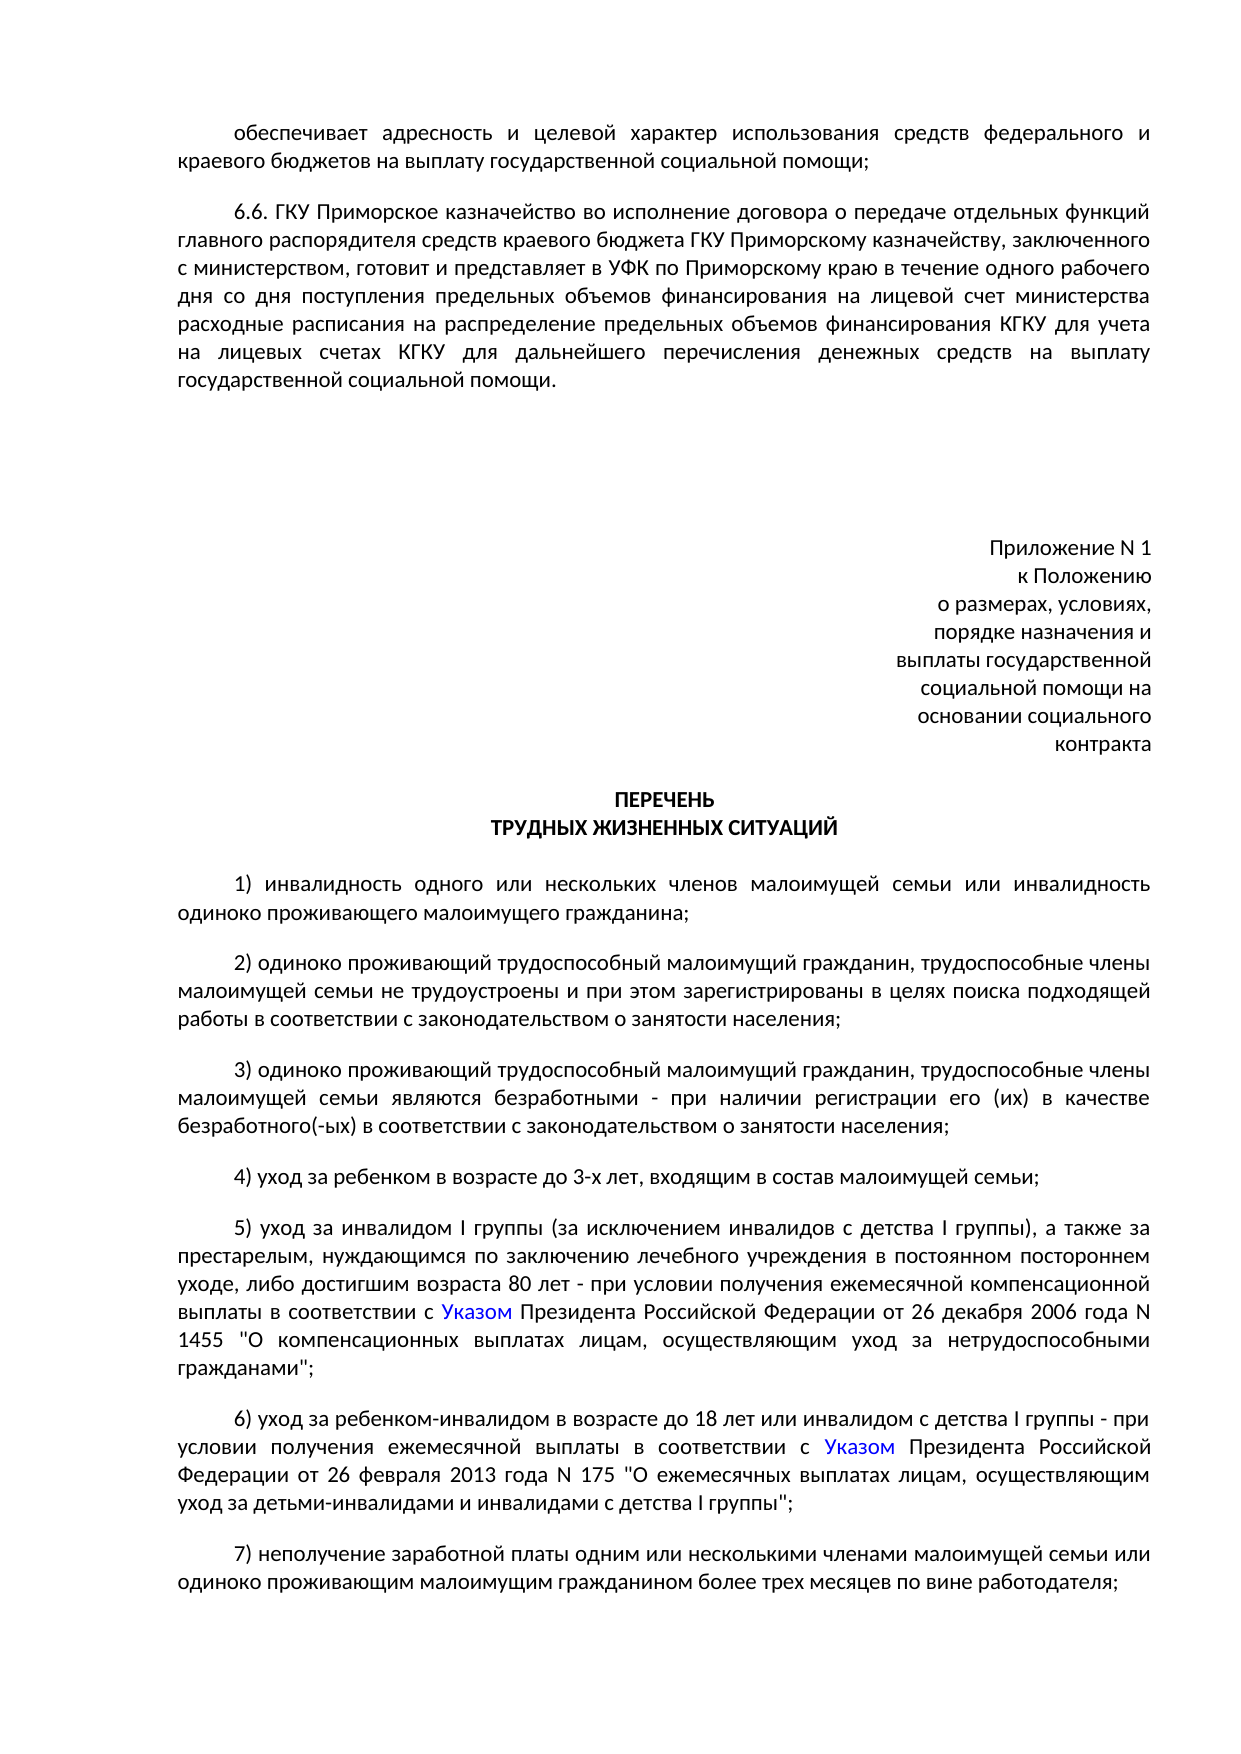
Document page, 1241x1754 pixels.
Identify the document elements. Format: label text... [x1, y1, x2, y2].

text 3) одиноко проживающий трудоспособный малоимущий гражданин, трудоспособные члены малоимущей семьи являются безработными - при наличии регистрации его (их) в качестве безработного(-ых) в соответствии с законодательством о занятости населения; [177, 1056, 1152, 1139]
text обеспечивает адресность и целевой характер использования средств федерального и краевого бюджетов на выплату государственной социальной помощи; [177, 118, 1152, 174]
text 6.6. ГКУ Приморское казначейство во исполнение договора о передаче отдельных функций главного распорядителя средств краевого бюджета ГКУ Приморскому казначейству, заключенного с министерством, готовит и представляет в УФК по Приморскому краю в течение одного рабочего дня со дня поступления предельных объемов финансирования на лицевой счет министерства расходные расписания на распределение предельных объемов финансирования КГКУ для учета на лицевых счетах КГКУ для дальнейшего перечисления денежных средств на выплату государственной социальной помощи. [177, 197, 1152, 393]
text 7) неполучение заработной платы одним или несколькими членами малоимущей семьи или одиноко проживающим малоимущим гражданином более трех месяцев по вине работодателя; [177, 1539, 1152, 1596]
text о размерах, условиях, [177, 589, 1152, 617]
title ТРУДНЫХ ЖИЗНЕННЫХ СИТУАЦИЙ [177, 813, 1152, 842]
text 5) уход за инвалидом I группы (за исключением инвалидов с детства I группы), а также за престарелым, нуждающимся по заключению лечебного учреждения в постоянном постороннем уходе, либо достигшим возраста 80 лет - при условии получения ежемесячной компенсационной выплаты в соответствии с Указом Президента Российской Федерации от 26 декабря 2006 года N 1455 "О компенсационных выплатах лицам, осуществляющим уход за нетрудоспособными гражданами"; [177, 1213, 1152, 1382]
title ПЕРЕЧЕНЬ [177, 786, 1152, 813]
text 2) одиноко проживающий трудоспособный малоимущий гражданин, трудоспособные члены малоимущей семьи не трудоустроены и при этом зарегистрированы в целях поиска подходящей работы в соответствии с законодательством о занятости населения; [177, 948, 1152, 1033]
text основании социального [177, 701, 1152, 729]
text контракта [177, 729, 1152, 757]
text выплаты государственной [177, 645, 1152, 673]
text социальной помощи на [177, 673, 1152, 701]
text к Положению [177, 561, 1152, 589]
text 6) уход за ребенком-инвалидом в возрасте до 18 лет или инвалидом с детства I группы - при условии получения ежемесячной выплаты в соответствии с Указом Президента Российской Федерации от 26 февраля 2013 года N 175 "О ежемесячных выплатах лицам, осуществляющим уход за детьми-инвалидами и инвалидами с детства I группы"; [177, 1404, 1152, 1517]
text порядке назначения и [177, 617, 1152, 645]
text 1) инвалидность одного или нескольких членов малоимущей семьи или инвалидность одиноко проживающего малоимущего гражданина; [177, 869, 1152, 926]
text 4) уход за ребенком в возрасте до 3-х лет, входящим в состав малоимущей семьи; [177, 1162, 1152, 1191]
text Приложение N 1 [177, 533, 1152, 561]
